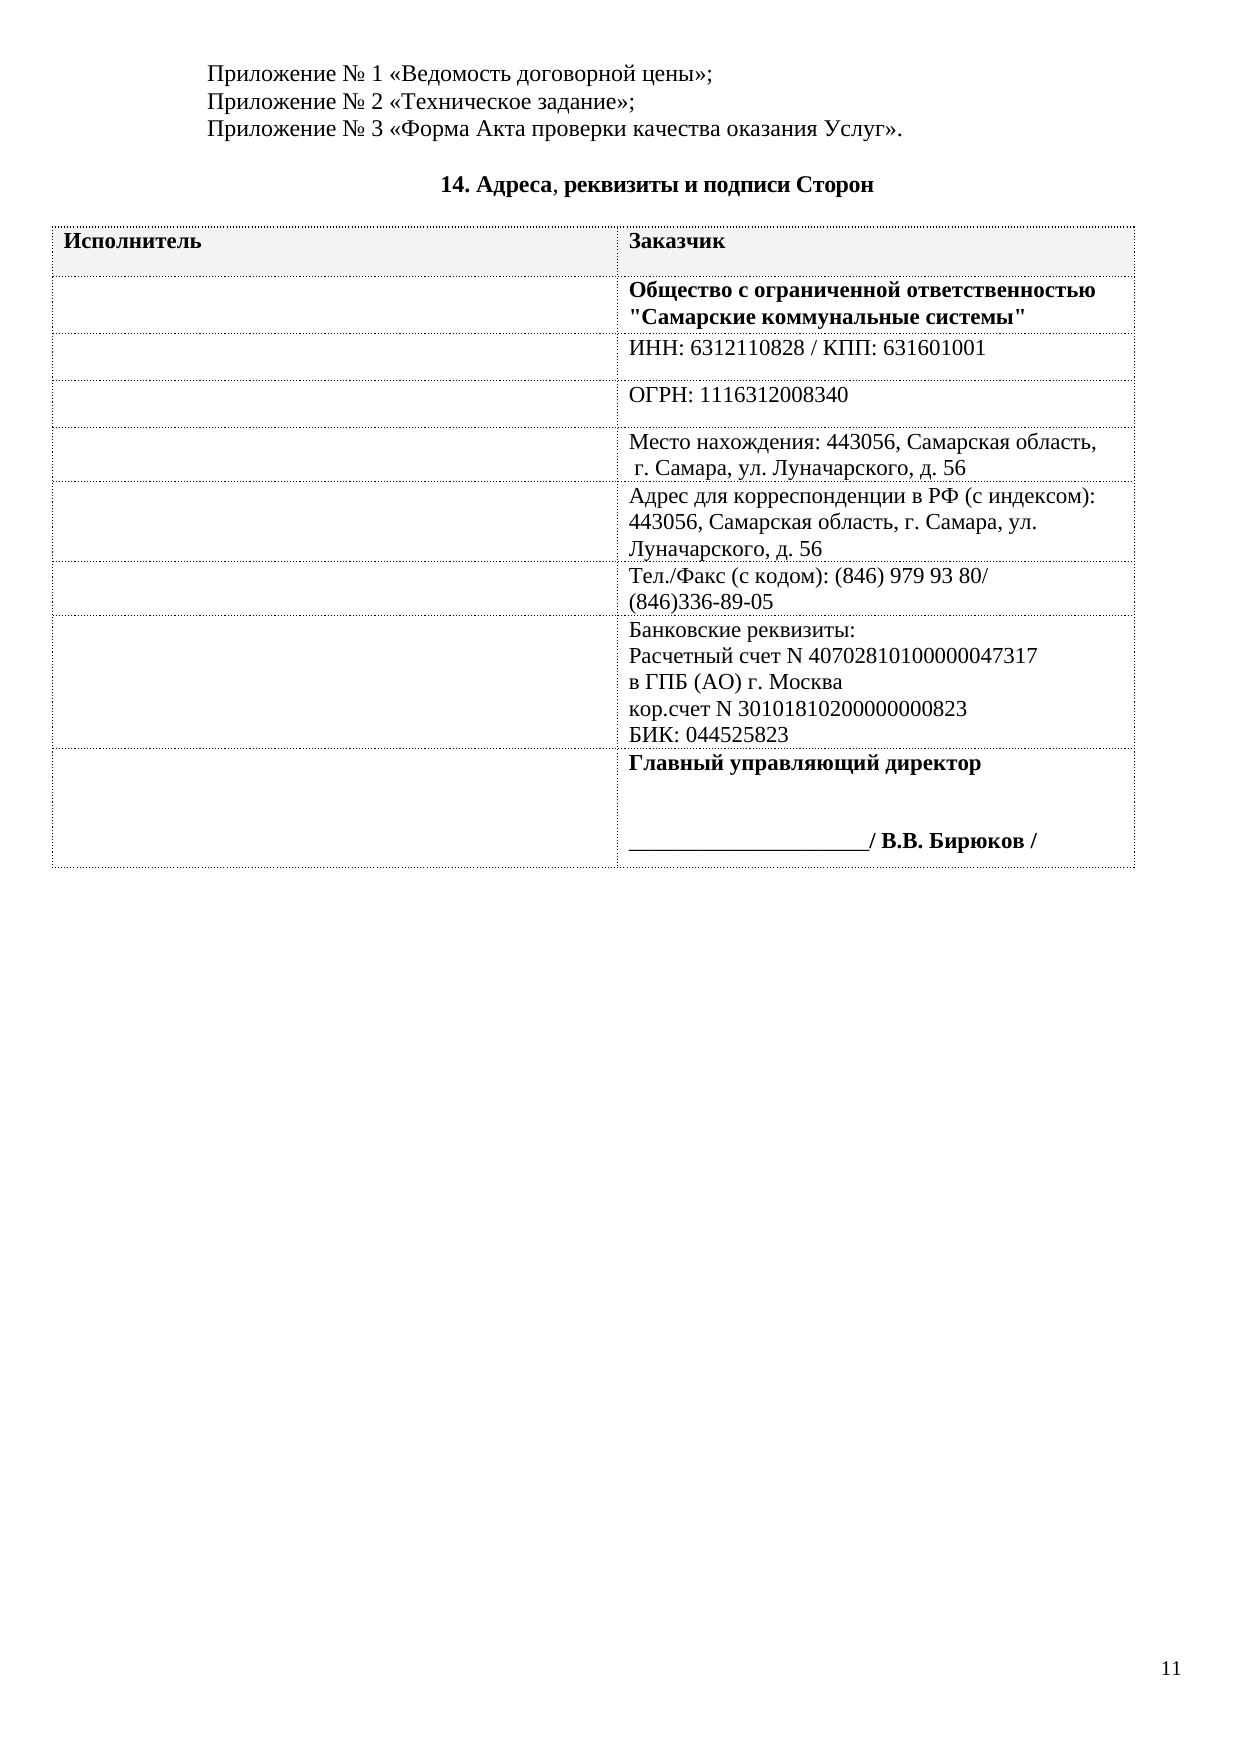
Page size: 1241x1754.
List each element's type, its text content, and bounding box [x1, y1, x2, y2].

table_cell Общество с ограниченной ответственностью "Самарские коммунальные системы" [617, 276, 1134, 333]
table_cell [52, 276, 617, 333]
table_cell [52, 748, 617, 867]
text Приложение № 3 «Форма Акта проверки качества оказания Услуг». [133, 114, 1181, 142]
text Приложение № 1 «Ведомость договорной цены»; [133, 59, 1181, 87]
table_cell ИНН: 6312110828 / КПП: 631601001 [617, 333, 1134, 380]
table_cell [52, 481, 617, 561]
table_cell Тел./Факс (с кодом): (846) 979 93 80/ (846)336-89-05 [617, 561, 1134, 615]
table_cell [52, 333, 617, 380]
text Приложение № 2 «Техническое задание»; [133, 87, 1181, 114]
table_cell [52, 380, 617, 427]
text 14. Адреса, реквизиты и подписи Сторон [133, 169, 1181, 197]
table_cell [52, 427, 617, 481]
table_header Заказчик [617, 226, 1134, 276]
table_cell ОГРН: 1116312008340 [617, 380, 1134, 427]
table_cell [52, 615, 617, 747]
table_cell Банковские реквизиты: Расчетный счет N 40702810100000047317 в ГПБ (АО) г. Москва кор.счет N 30101810200000000823 БИК: 044525823 [617, 615, 1134, 747]
table_cell Адрес для корреспонденции в РФ (с индексом): 443056, Самарская область, г. Самара, ул. Луначарского, д. 56 [617, 481, 1134, 561]
table_cell Место нахождения: 443056, Самарская область, г. Самара, ул. Луначарского, д. 56 [617, 427, 1134, 481]
table_header Исполнитель [52, 226, 617, 276]
table_cell [52, 561, 617, 615]
table_cell Главный управляющий директор _____________________/ В.В. Бирюков / [617, 748, 1134, 867]
